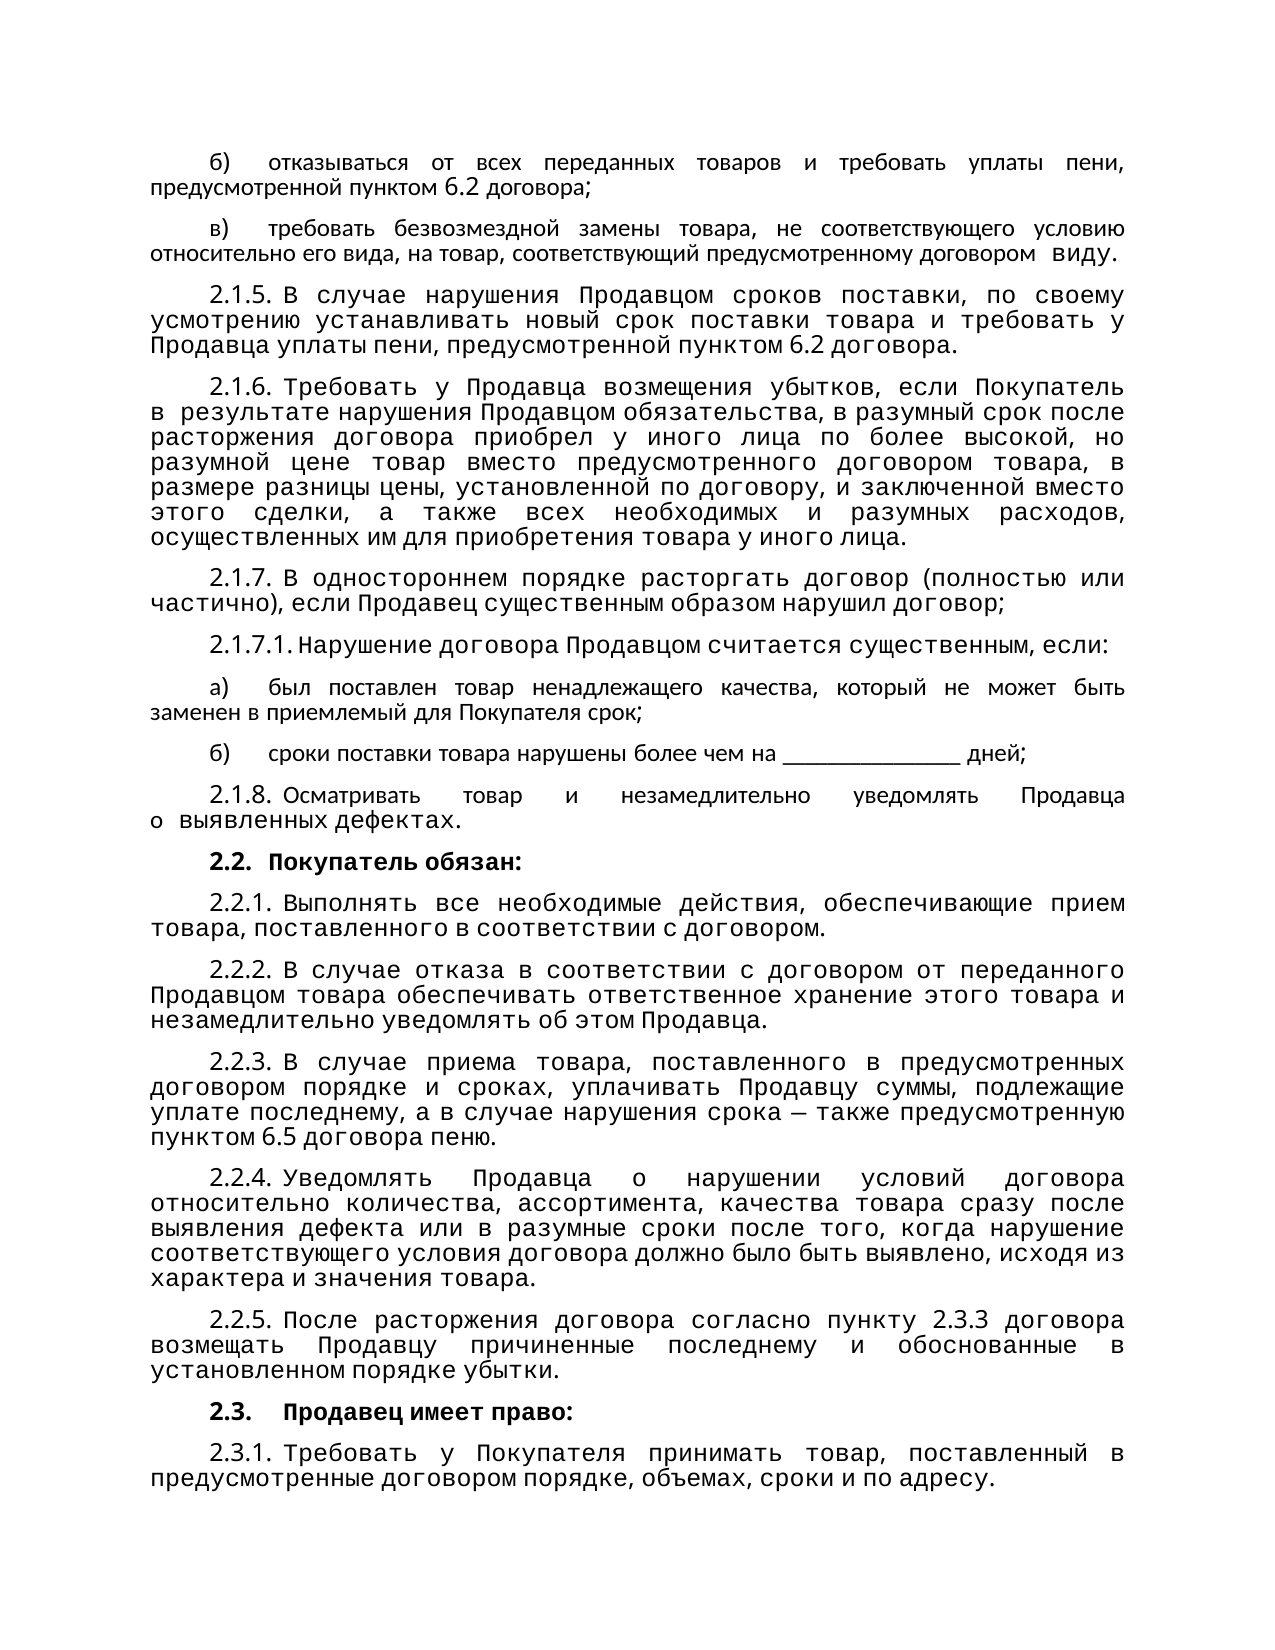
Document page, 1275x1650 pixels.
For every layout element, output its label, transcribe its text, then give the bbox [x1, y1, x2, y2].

text б) отказываться от всех переданных товаров и требовать уплаты пени, предусмотренной пунктом 6.2 договора; [150, 150, 1125, 200]
text 2.2.3. В случае приема товара, поставленного в предусмотренных договором порядке и сроках, уплачивать Продавцу суммы, подлежащие уплате последнему, а в случае нарушения срока — также предусмотренную пунктом 6.5 договора пеню. [150, 1050, 1125, 1150]
text 2.1.6. Требовать у Продавца возмещения убытков, если Покупатель в результате нарушения Продавцом обязательства, в разумный срок после расторжения договора приобрел у иного лица по более высокой, но разумной цене товар вместо предусмотренного договором товара, в размере разницы цены, установленной по договору, и заключенной вместо этого сделки, а также всех необходимых и разумных расходов, осуществленных им для приобретения товара у иного лица. [150, 375, 1125, 550]
text 2.2. Покупатель обязан: [150, 850, 1125, 875]
text 2.1.7. В одностороннем порядке расторгать договор (полностью или частично), если Продавец существенным образом нарушил договор; [150, 567, 1125, 617]
text а) был поставлен товар ненадлежащего качества, который не может быть заменен в приемлемый для Покупателя срок; [150, 675, 1125, 725]
text 2.1.5. В случае нарушения Продавцом сроков поставки, по своему усмотрению устанавливать новый срок поставки товара и требовать у Продавца уплаты пени, предусмотренной пунктом 6.2 договора. [150, 283, 1125, 358]
text 2.2.5. После расторжения договора согласно пункту 2.3.3 договора возмещать Продавцу причиненные последнему и обоснованные в установленном порядке убытки. [150, 1308, 1125, 1383]
text 2.1.8. Осматривать товар и незамедлительно уведомлять Продавца о выявленных дефектах. [150, 783, 1125, 833]
text 2.2.1. Выполнять все необходимые действия, обеспечивающие прием товара, поставленного в соответствии с договором. [150, 892, 1125, 942]
text 2.2.2. В случае отказа в соответствии с договором от переданного Продавцом товара обеспечивать ответственное хранение этого товара и незамедлительно уведомлять об этом Продавца. [150, 958, 1125, 1033]
text 2.1.7.1. Нарушение договора Продавцом считается существенным, если: [150, 633, 1125, 658]
text 2.3. Продавец имеет право: [150, 1400, 1125, 1425]
text б) сроки поставки товара нарушены более чем на ________________ дней; [150, 742, 1125, 767]
text 2.3.1. Требовать у Покупателя принимать товар, поставленный в предусмотренные договором порядке, объемах, сроки и по адресу. [150, 1442, 1125, 1492]
text 2.2.4. Уведомлять Продавца о нарушении условий договора относительно количества, ассортимента, качества товара сразу после выявления дефекта или в разумные сроки после того, когда нарушение соответствующего условия договора должно было быть выявлено, исходя из характера и значения товара. [150, 1167, 1125, 1292]
text в) требовать безвозмездной замены товара, не соответствующего условию относительно его вида, на товар, соответствующий предусмотренному договором виду. [150, 217, 1125, 267]
